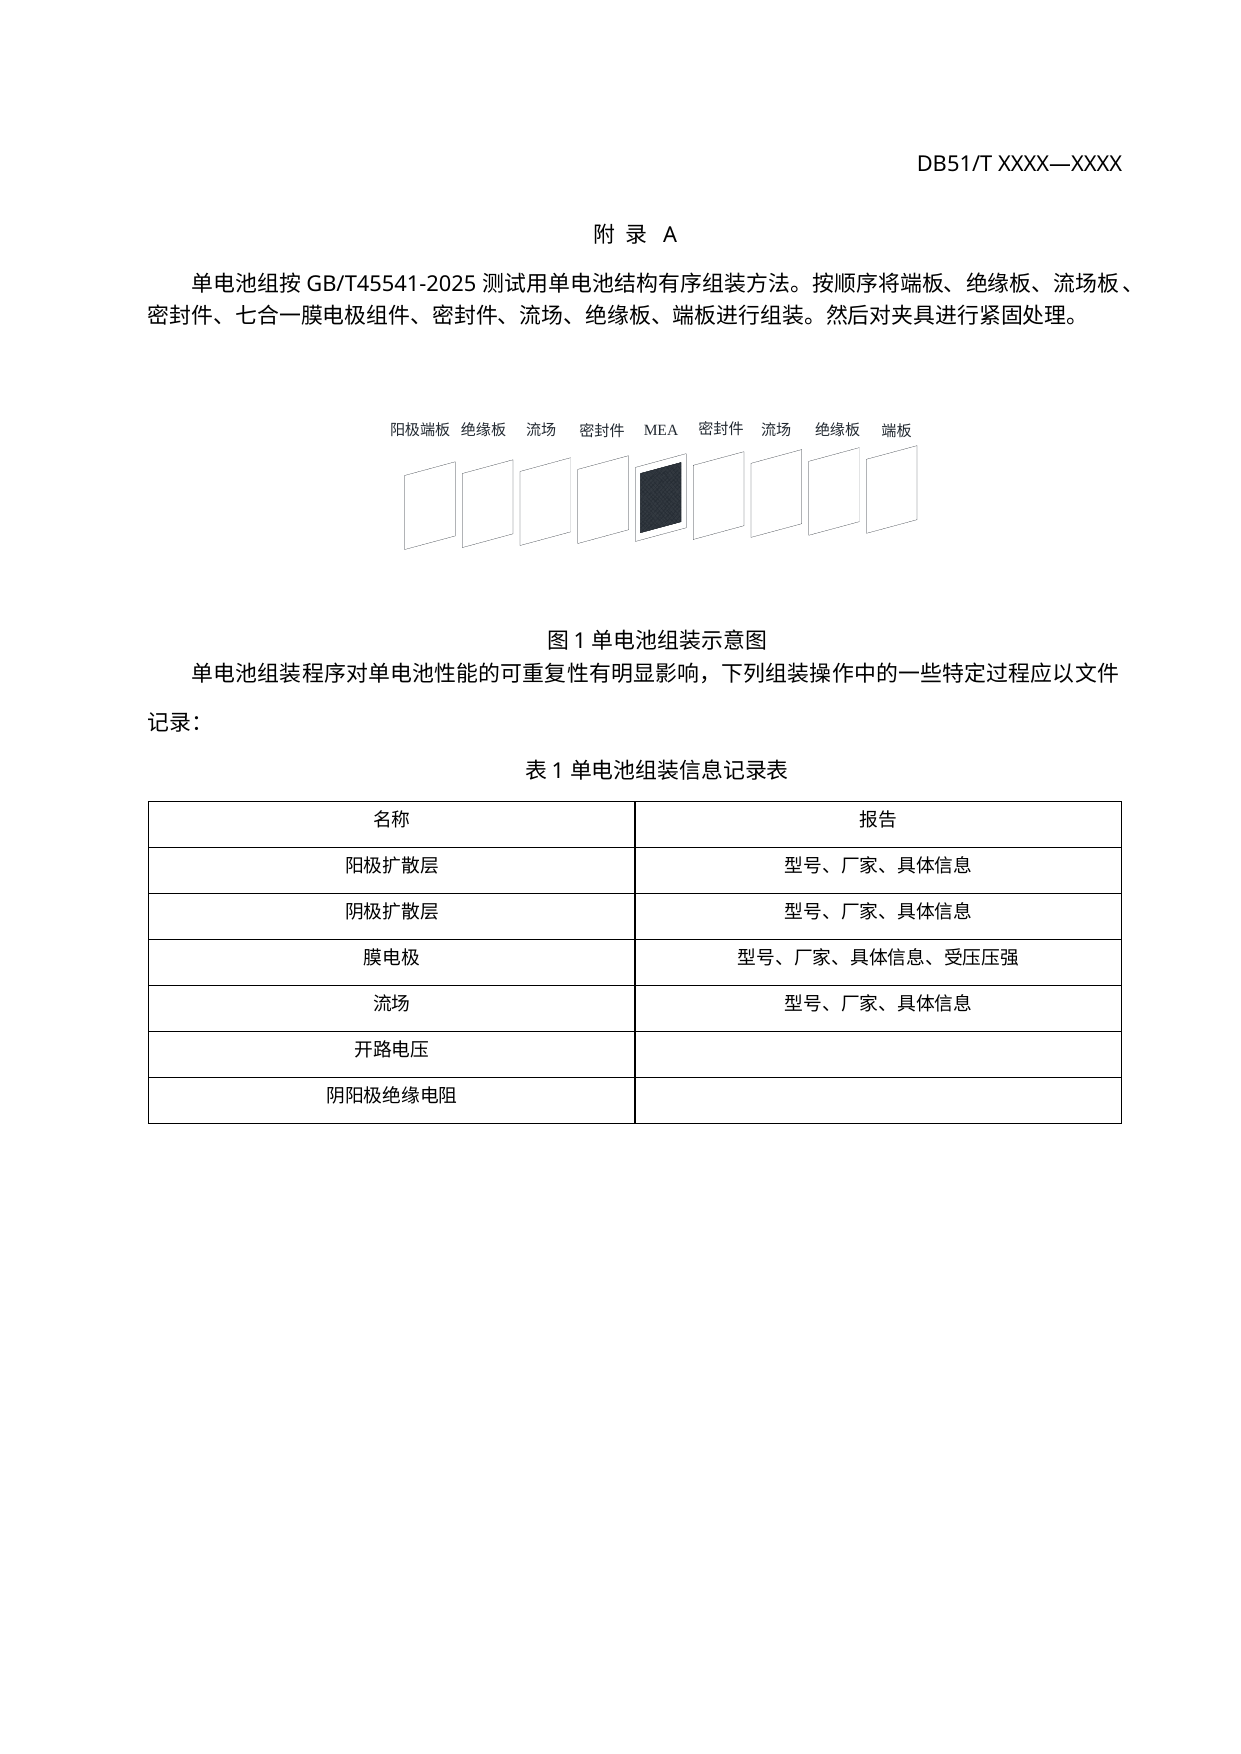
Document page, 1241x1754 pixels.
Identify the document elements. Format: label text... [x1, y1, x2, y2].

text 表1 单电池组装信息记录表 [148, 753, 1122, 785]
table_cell 型号、厂家、具体信息 [636, 986, 1121, 1031]
table_cell [636, 1032, 1121, 1077]
table_cell [636, 1078, 1121, 1123]
table_cell 阳极扩散层 [149, 848, 634, 893]
text 图1 单电池组装示意图 [148, 623, 1122, 656]
table_cell 开路电压 [149, 1032, 634, 1077]
text 附录A [148, 217, 1122, 249]
table_header 报告 [636, 802, 1121, 847]
table_cell 流场 [149, 986, 634, 1031]
table_header 名称 [149, 802, 634, 847]
text 单电池组装程序对单电池性能的可重复性有明显影响，下列组装操作中的一些特定过程应以文件记录： [148, 656, 1122, 737]
table_cell 型号、厂家、具体信息 [636, 894, 1121, 939]
table_cell 型号、厂家、具体信息 [636, 848, 1121, 893]
text 单电池组按GB/T45541-2025 测试用单电池结构有序组装方法。按顺序将端板、绝缘板、流场板、密封件、七合一膜电极组件、密封件、流场、绝缘板、端板进行组装。然后对夹具进行紧固处理。 [148, 266, 1122, 331]
table_cell 膜电极 [149, 940, 634, 985]
table_cell 阴阳极绝缘电阻 [149, 1078, 634, 1123]
table_cell 阴极扩散层 [149, 894, 634, 939]
table_cell 型号、厂家、具体信息、受压压强 [636, 940, 1121, 985]
